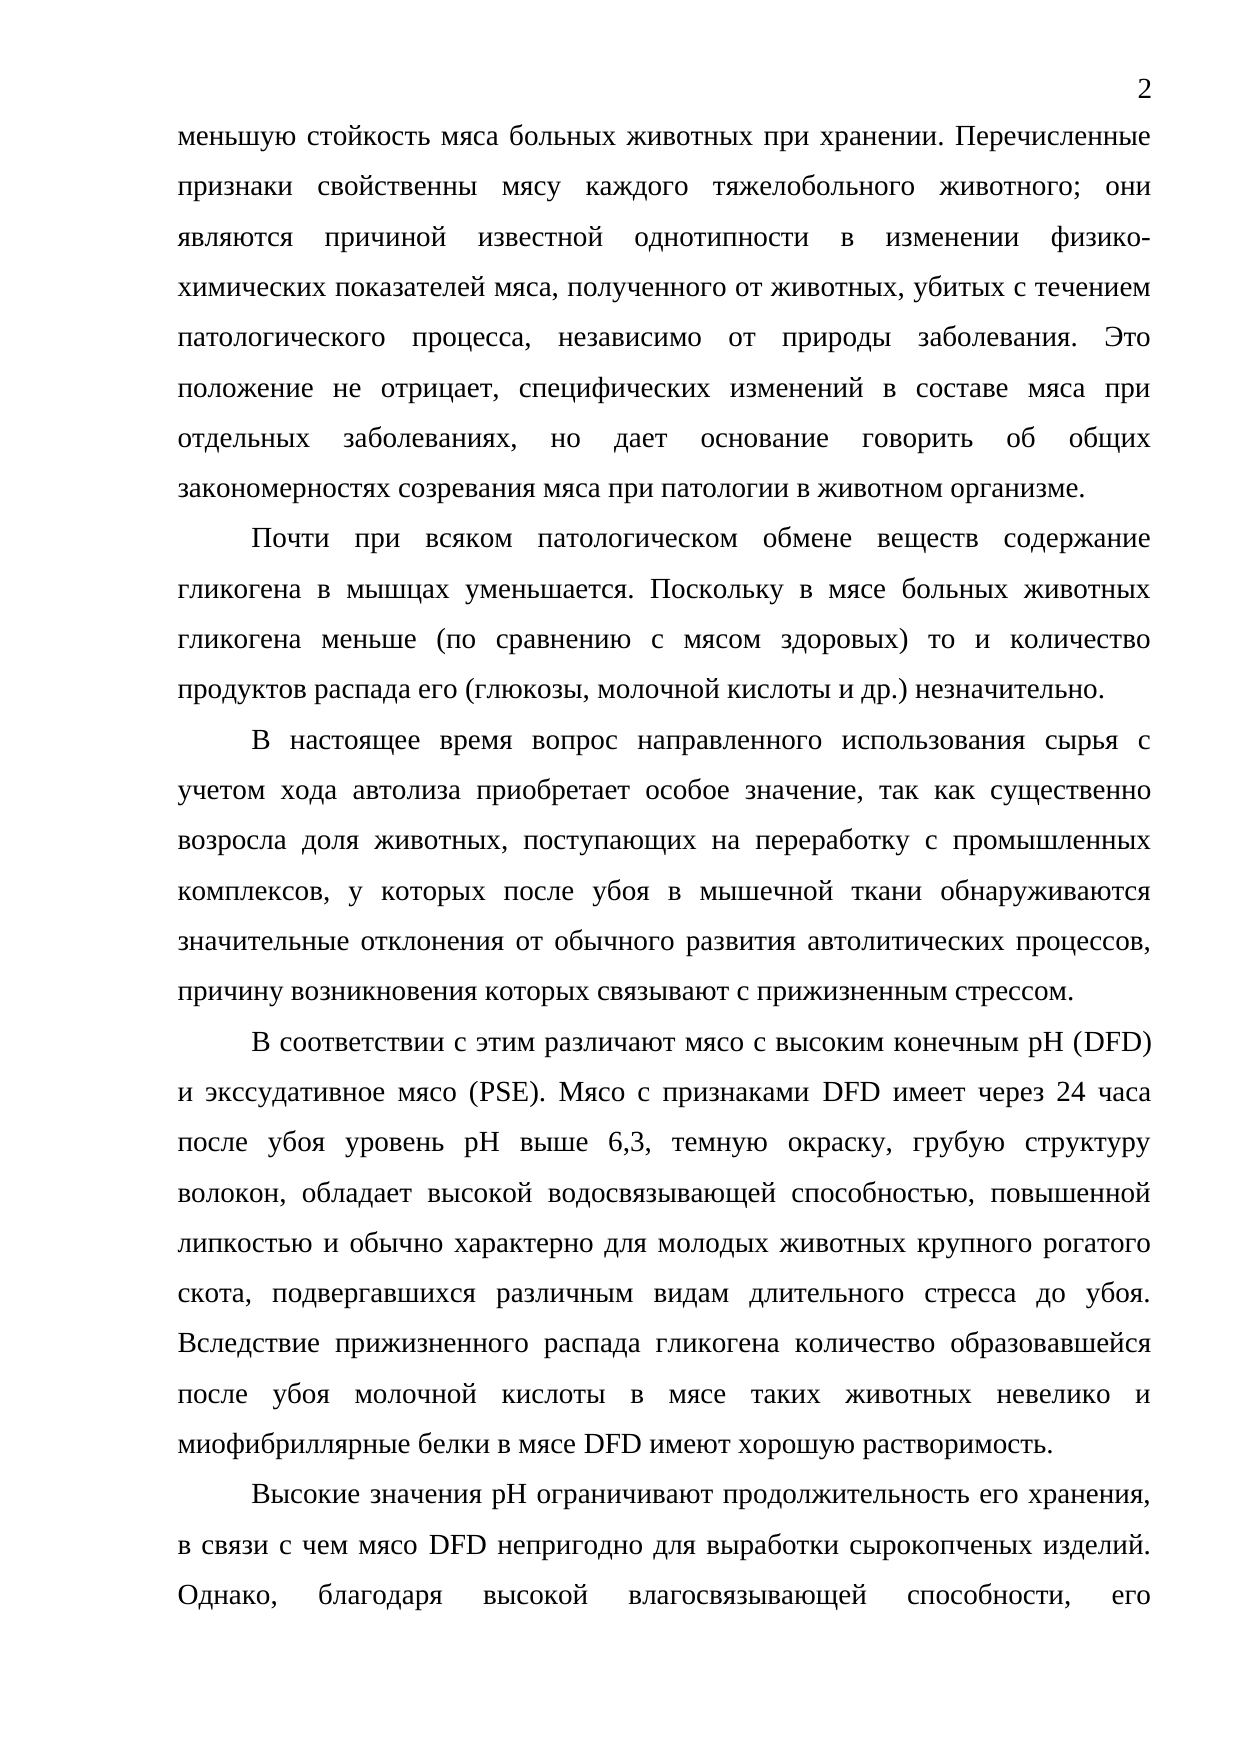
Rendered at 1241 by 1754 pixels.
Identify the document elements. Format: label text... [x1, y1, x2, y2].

text Почти при всяком патологическом обмене веществ содержание гликогена в мышцах уменьшается. Поскольку в мясе больных животных гликогена меньше (по сравнению с мясом здоровых) то и количество продуктов распада его (глюкозы, молочной кислоты и др.) незначительно. [177, 521, 1152, 705]
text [177, 118, 1152, 504]
text В соответствии с этим различают мясо с высоким конечным рН (DFD) и экссудативное мясо (PSE). Мясо с признаками DFD имеет через 24 часа после убоя уровень рН выше 6,3, темную окраску, грубую структуру волокон, обладает высокой водосвязывающей способностью, повышенной липкостью и обычно характерно для молодых животных крупного рогатого скота, подвергавшихся различным видам длительного стресса до убоя. Вследствие прижизненного распада гликогена количество образовавшейся после убоя молочной кислоты в мясе таких животных невелико и миофибриллярные белки в мясе DFD имеют хорошую растворимость. [177, 1024, 1152, 1460]
text В настоящее время вопрос направленного использования сырья с учетом хода автолиза приобретает особое значение, так как существенно возросла доля животных, поступающих на переработку с промышленных комплексов, у которых после убоя в мышечной ткани обнаруживаются значительные отклонения от обычного развития автолитических процессов, причину возникновения которых связывают с прижизненным стрессом. [177, 722, 1152, 1007]
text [177, 1477, 1152, 1611]
